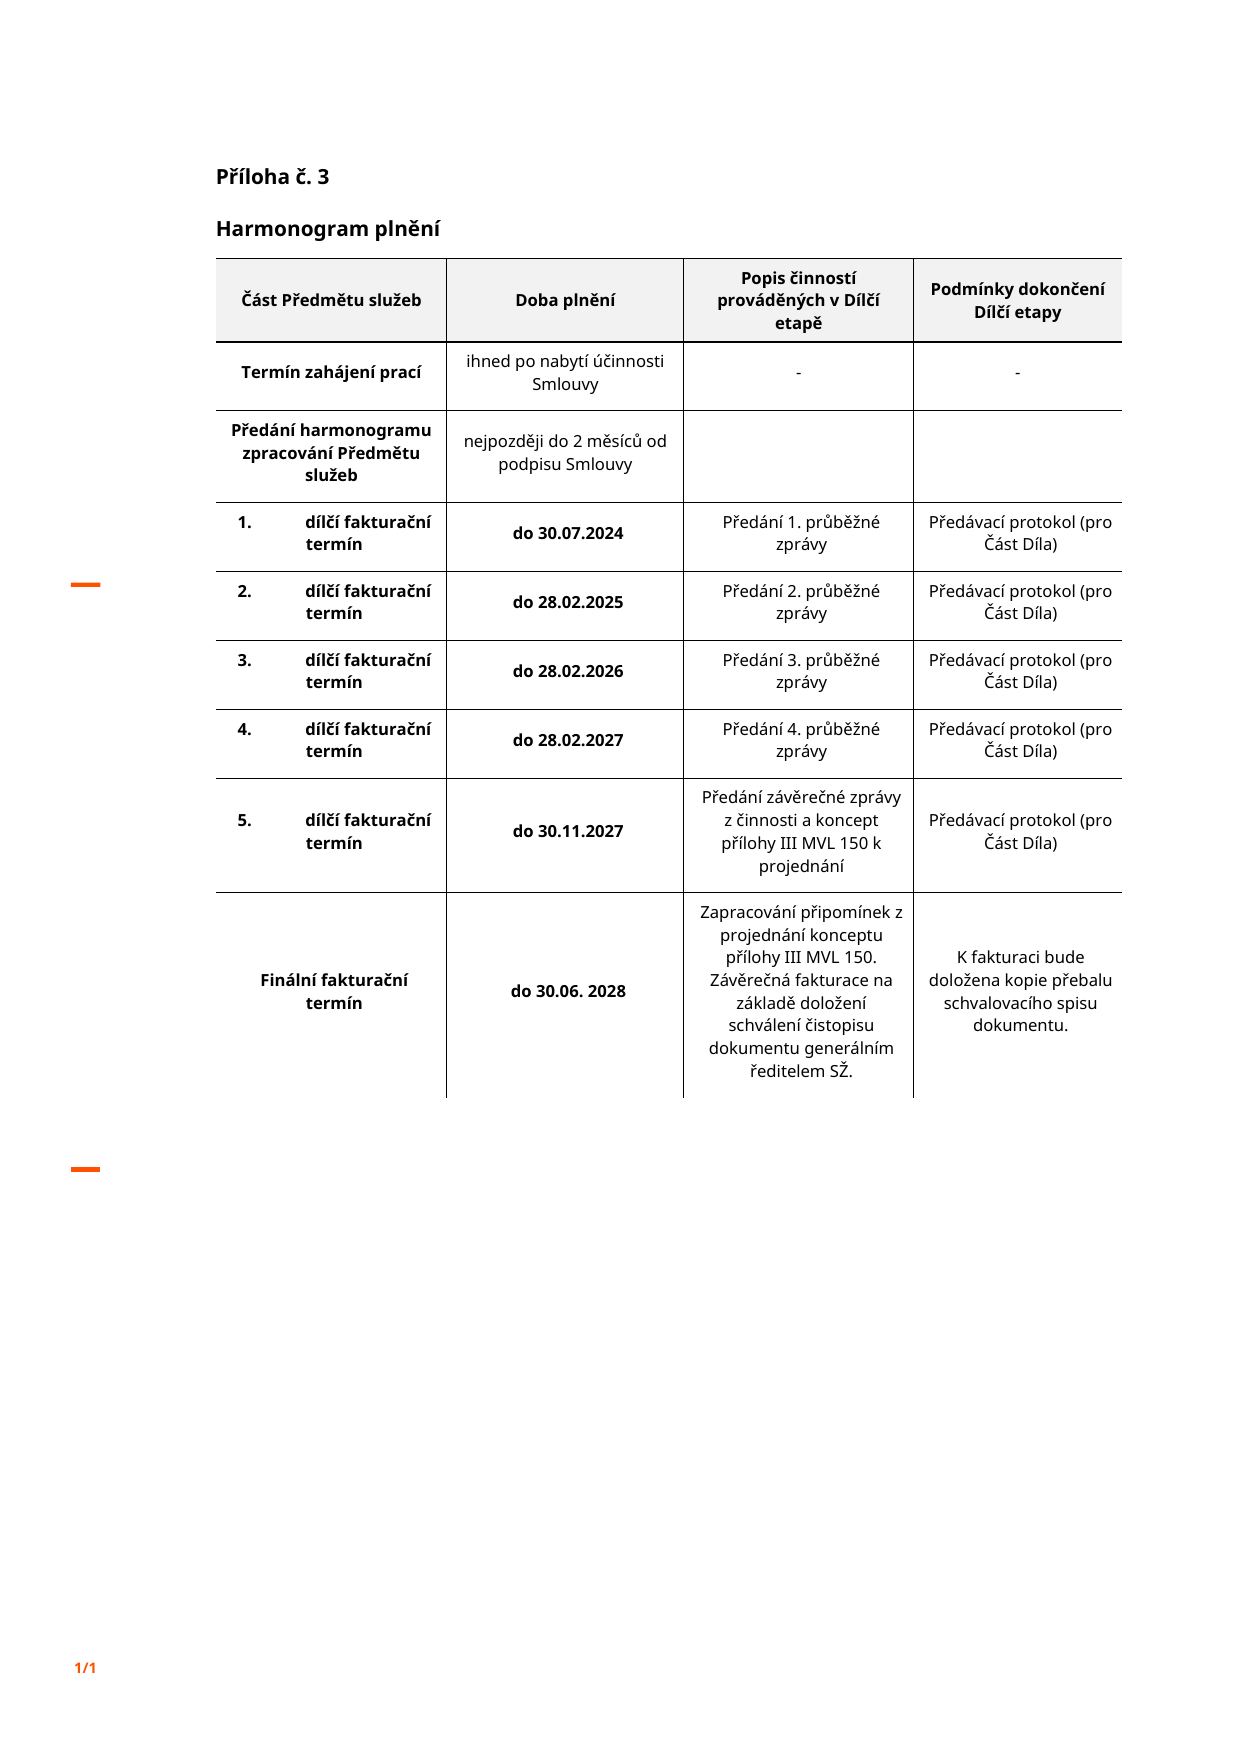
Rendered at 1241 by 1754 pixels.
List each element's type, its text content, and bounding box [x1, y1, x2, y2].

text Příloha č. 3 [216, 162, 1122, 191]
table_cell - [914, 343, 1122, 410]
table_cell - [684, 343, 913, 410]
table_cell Předání 4. průběžné zprávy [684, 710, 913, 778]
table_cell [914, 411, 1122, 502]
table_cell dílčí fakturační termín [216, 710, 446, 778]
table_cell dílčí fakturační termín [216, 641, 446, 709]
table_cell Předávací protokol (pro Část Díla) [914, 779, 1122, 892]
table_cell ihned po nabytí účinnosti Smlouvy [447, 343, 683, 410]
table_cell Předávací protokol (pro Část Díla) [914, 710, 1122, 778]
table_cell do 28.02.2027 [447, 710, 683, 778]
table_cell Předání 3. průběžné zprávy [684, 641, 913, 709]
table_cell do 28.02.2025 [447, 572, 683, 640]
table_cell do 30.06. 2028 [447, 893, 683, 1097]
table_cell Předání 2. průběžné zprávy [684, 572, 913, 640]
table_cell Finální fakturační termín [216, 893, 446, 1097]
table_cell do 30.11.2027 [447, 779, 683, 892]
table_cell do 30.07.2024 [447, 503, 683, 571]
table_cell nejpozději do 2 měsíců od podpisu Smlouvy [447, 411, 683, 502]
table_header Podmínky dokončení Dílčí etapy [914, 259, 1122, 341]
table_header Popis činností prováděných v Dílčí etapě [684, 259, 913, 341]
table_cell dílčí fakturační termín [216, 503, 446, 571]
table_cell Předání 1. průběžné zprávy [684, 503, 913, 571]
text Harmonogram plnění [216, 214, 1122, 243]
table_cell Zapracování připomínek z projednání konceptu přílohy III MVL 150. Závěrečná fakturace na základě doložení schválení čistopisu dokumentu generálním ředitelem SŽ. [684, 893, 913, 1097]
table_cell K fakturaci bude doložena kopie přebalu schvalovacího spisu dokumentu. [914, 893, 1122, 1097]
table_cell Předání závěrečné zprávy z činnosti a koncept přílohy III MVL 150 k projednání [684, 779, 913, 892]
table_cell [684, 411, 913, 502]
table_cell Termín zahájení prací [216, 343, 446, 410]
table_header Část Předmětu služeb [216, 259, 446, 341]
table_header Doba plnění [447, 259, 683, 341]
table_cell Předávací protokol (pro Část Díla) [914, 641, 1122, 709]
table_cell do 28.02.2026 [447, 641, 683, 709]
table_cell dílčí fakturační termín [216, 572, 446, 640]
table_cell Předání harmonogramu zpracování Předmětu služeb [216, 411, 446, 502]
table_cell dílčí fakturační termín [216, 779, 446, 892]
table_cell Předávací protokol (pro Část Díla) [914, 503, 1122, 571]
table_cell Předávací protokol (pro Část Díla) [914, 572, 1122, 640]
